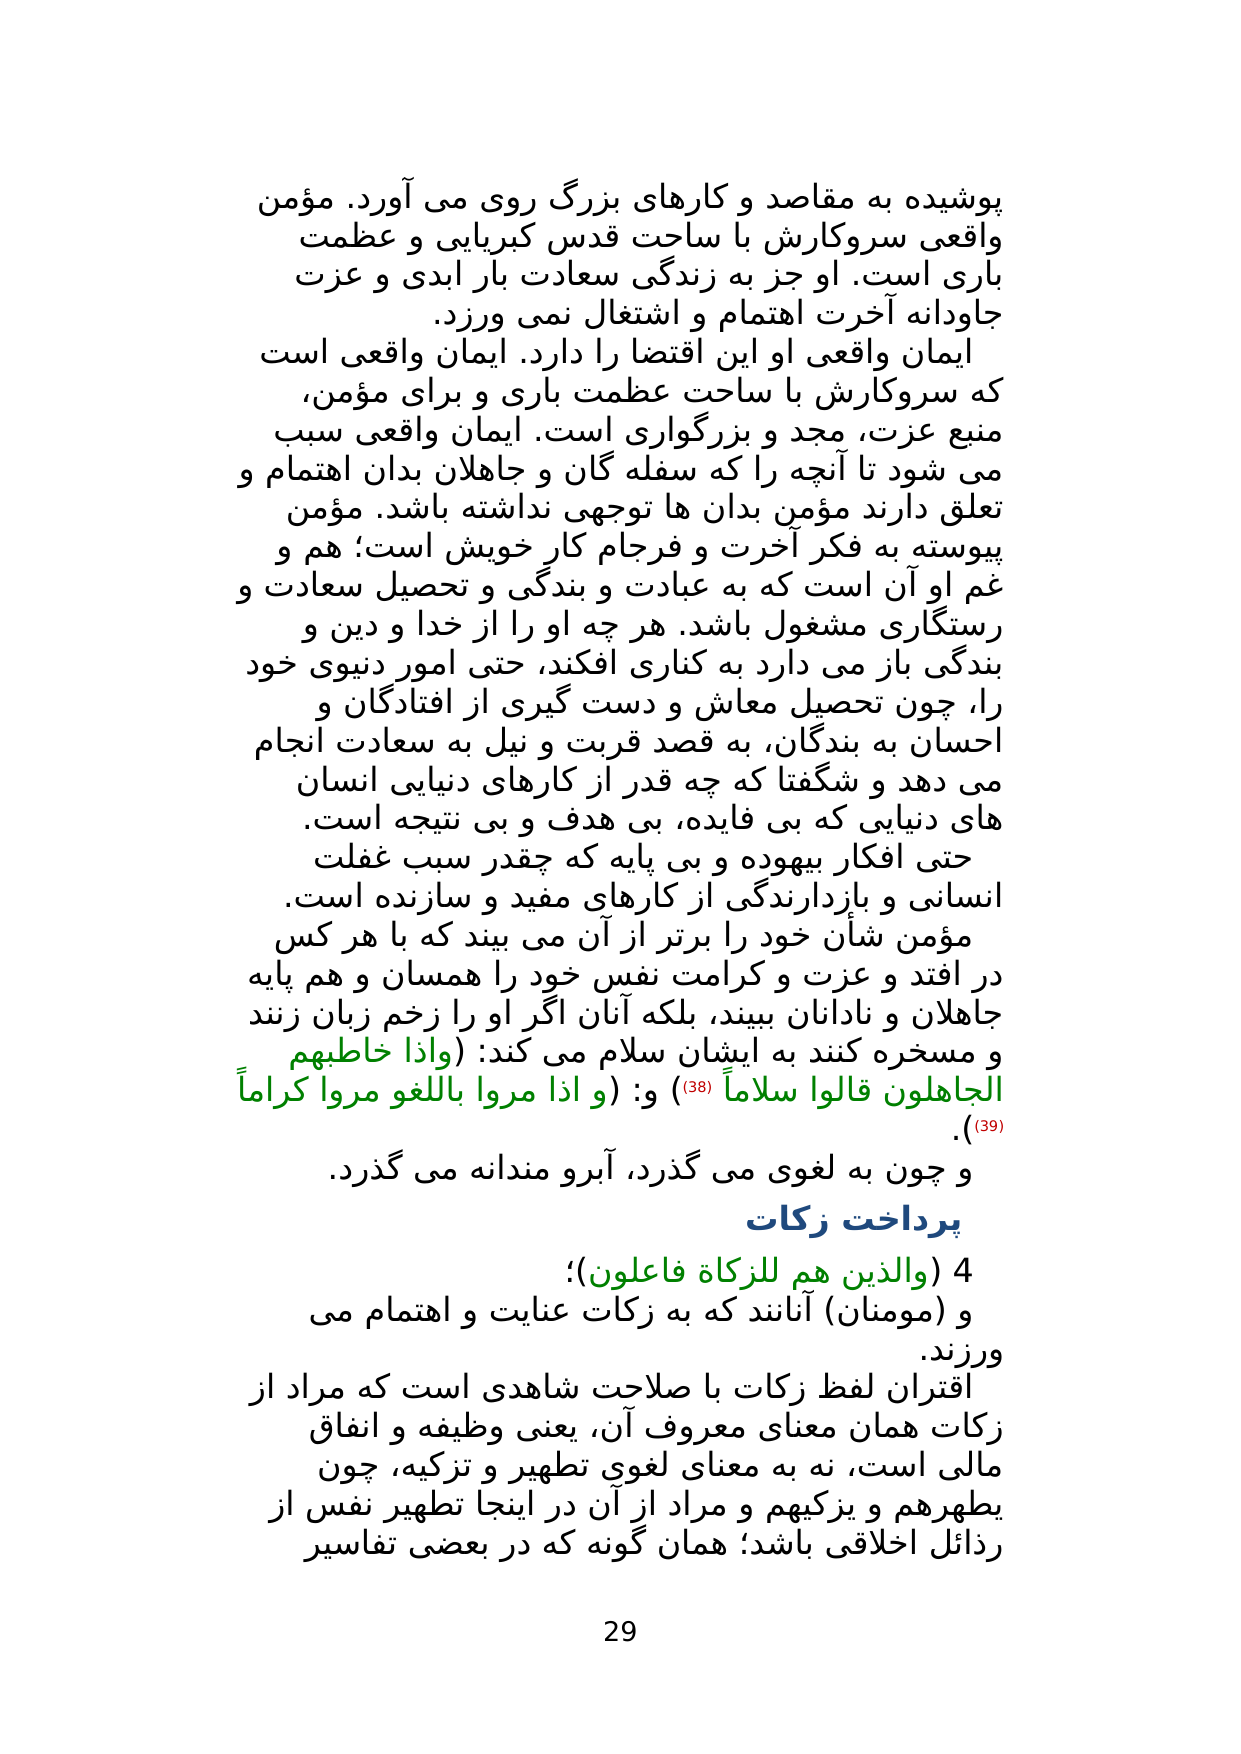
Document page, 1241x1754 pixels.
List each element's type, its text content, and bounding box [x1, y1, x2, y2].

text ایمان واقعى او این اقتضا را دارد. ایمان واقعى است كه سروكارش با ساحت عظمت بارى و براى مؤمن، منبع عزت، مجد و بزرگوارى است. ایمان واقعى سبب مى شود تا آنچه را كه سفله گان و جاهلان بدان اهتمام و تعلق دارند مؤمن بدان ها توجهى نداشته باشد. مؤمن پیوسته به فكر آخرت و فرجام كار خویش است؛ هم و غم او آن است كه به عبادت و بندگى و تحصیل سعادت و رستگارى مشغول باشد. هر چه او را از خدا و دین و بندگى باز مى دارد به كنارى افكند، حتى امور دنیوى خود را، چون تحصیل معاش و دست گیرى از افتادگان و احسان به بندگان، به قصد قربت و نیل به سعادت انجام مى دهد و شگفتا كه چه قدر از كارهاى دنیایى انسان هاى دنیایى كه بى فایده، بى هدف و بى نتیجه است. [236, 333, 1004, 838]
text و (مومنان) آنانند كه به زكات عنایت و اهتمام مى ورزند. [236, 1290, 1004, 1368]
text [236, 177, 1004, 333]
text و چون به لغوى مى گذرد، آبرو مندانه مى گذرد. [236, 1148, 1004, 1187]
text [236, 1368, 1004, 1562]
subtitle پرداخت زكات [236, 1200, 1004, 1239]
text 4 (والذین هم للزكاة فاعلون)؛ [236, 1251, 1004, 1290]
text حتى افكار بیهوده و بى پایه كه چقدر سبب غفلت انسانى و بازدارندگى از كارهاى مفید و سازنده است. [236, 838, 1004, 915]
text مؤمن شأن خود را برتر از آن مى بیند كه با هر كس در افتد و عزت و كرامت نفس خود را همسان و هم پایه جاهلان و نادانان ببیند، بلكه آنان اگر او را زخم زبان زنند و مسخره كنند به ایشان سلام مى كند: (واذا خاطبهم الجاهلون قالوا سلاماً (38)) و: (و اذا مروا باللغو مروا كراماً (39)). [236, 915, 1004, 1148]
